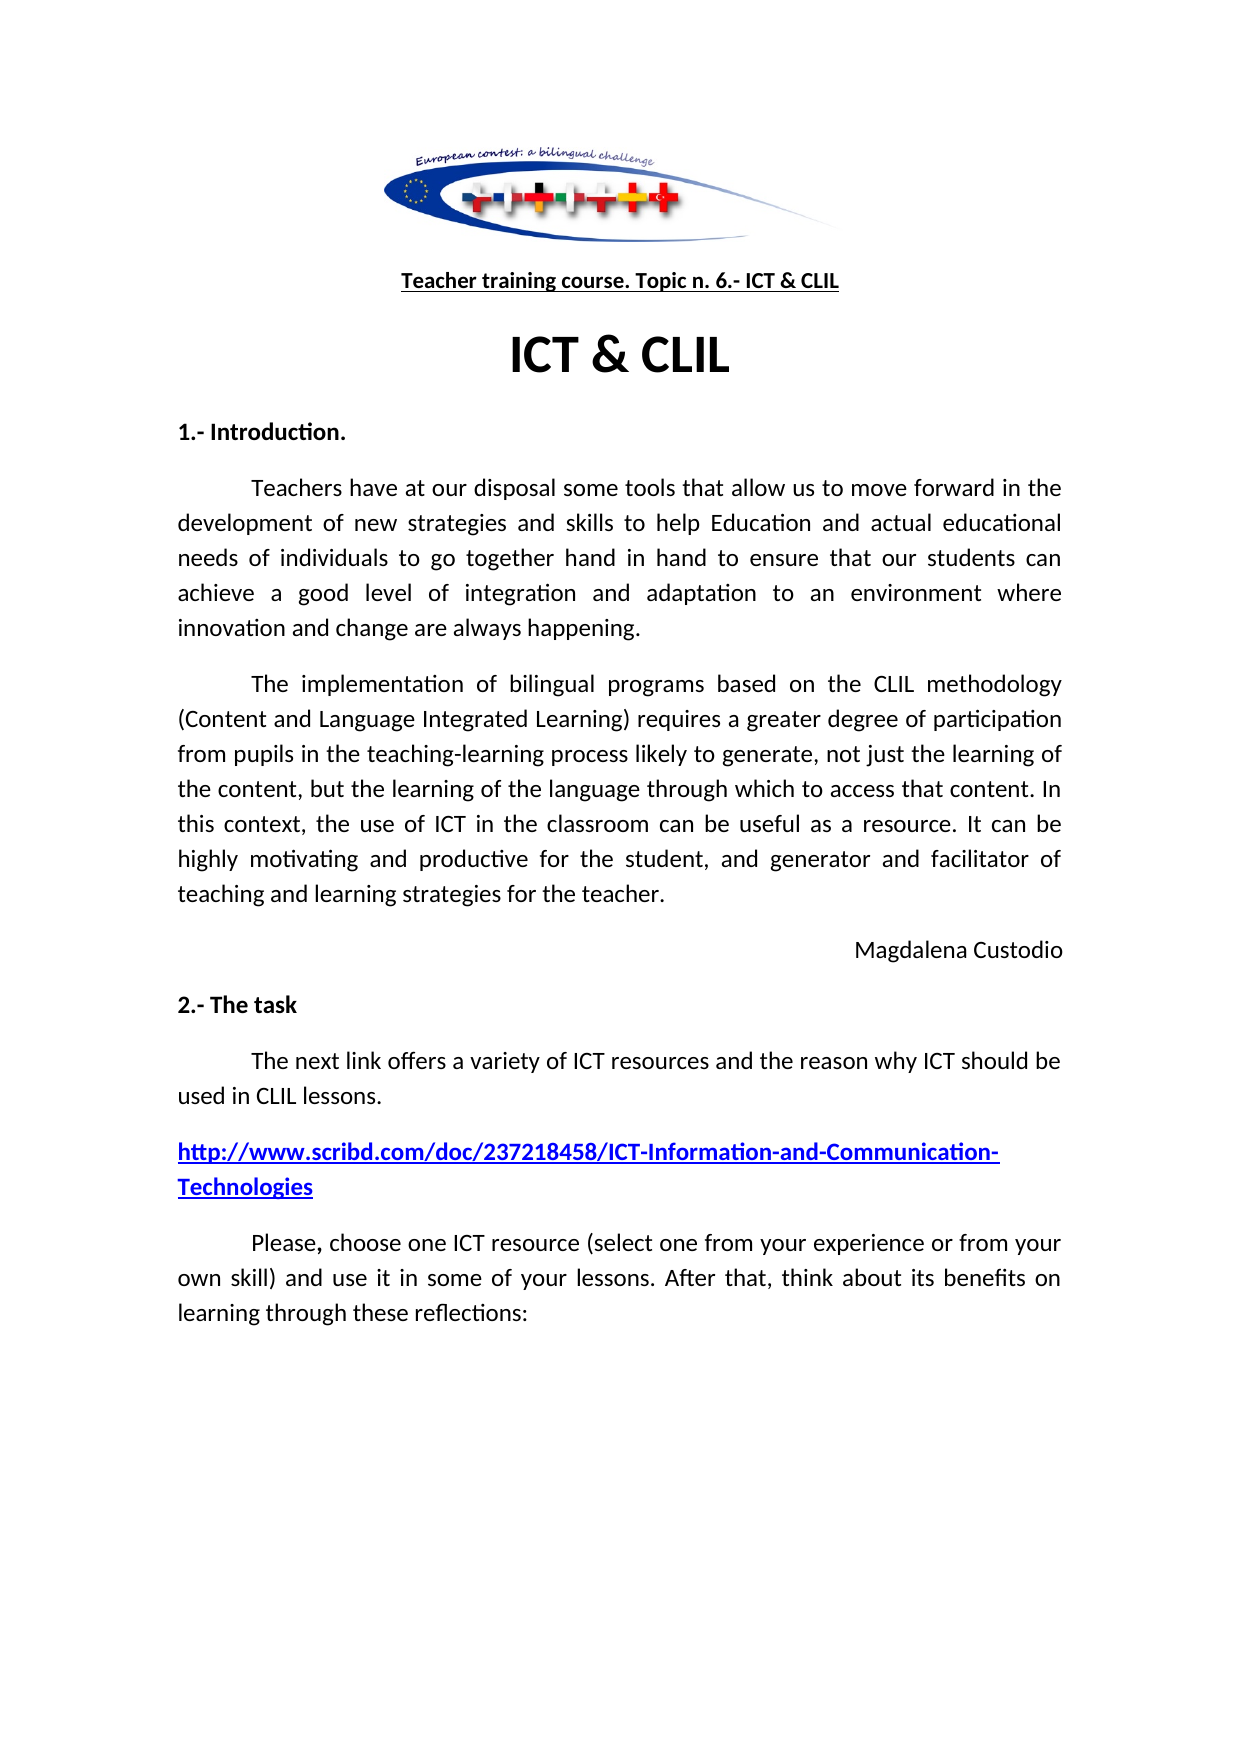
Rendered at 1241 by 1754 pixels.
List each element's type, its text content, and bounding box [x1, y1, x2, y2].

text Please, choose one ICT resource (select one from your experience or from your own skill) and use it in some of your lessons. After that, think about its benefits on learning through these reflections: [177, 1227, 1063, 1328]
text The next link offers a variety of ICT resources and the reason why ICT should be used in CLIL lessons. [177, 1045, 1063, 1111]
picture [384, 147, 857, 242]
text The implementation of bilingual programs based on the CLIL methodology (Content and Language Integrated Learning) requires a greater degree of participation from pupils in the teaching-learning process likely to generate, not just the learning of the content, but the learning of the language through which to access that content. In this context, the use of ICT in the classroom can be useful as a resource. It can be highly motivating and productive for the student, and generator and facilitator of teaching and learning strategies for the teacher. [177, 668, 1063, 908]
text Teacher training course. Topic n. 6.- ICT & CLIL [177, 266, 1063, 294]
text ICT & CLIL [177, 319, 1063, 386]
text http://www.scribd.com/doc/237218458/ICT-Information-and-Communication-Technologies [177, 1136, 1063, 1202]
text 1.- Introduction. [177, 416, 1063, 447]
text Teachers have at our disposal some tools that allow us to move forward in the development of new strategies and skills to help Education and actual educational needs of individuals to go together hand in hand to ensure that our students can achieve a good level of integration and adaptation to an environment where innovation and change are always happening. [177, 472, 1063, 643]
text Magdalena Custodio [177, 934, 1063, 964]
text 2.- The task [177, 989, 1063, 1020]
